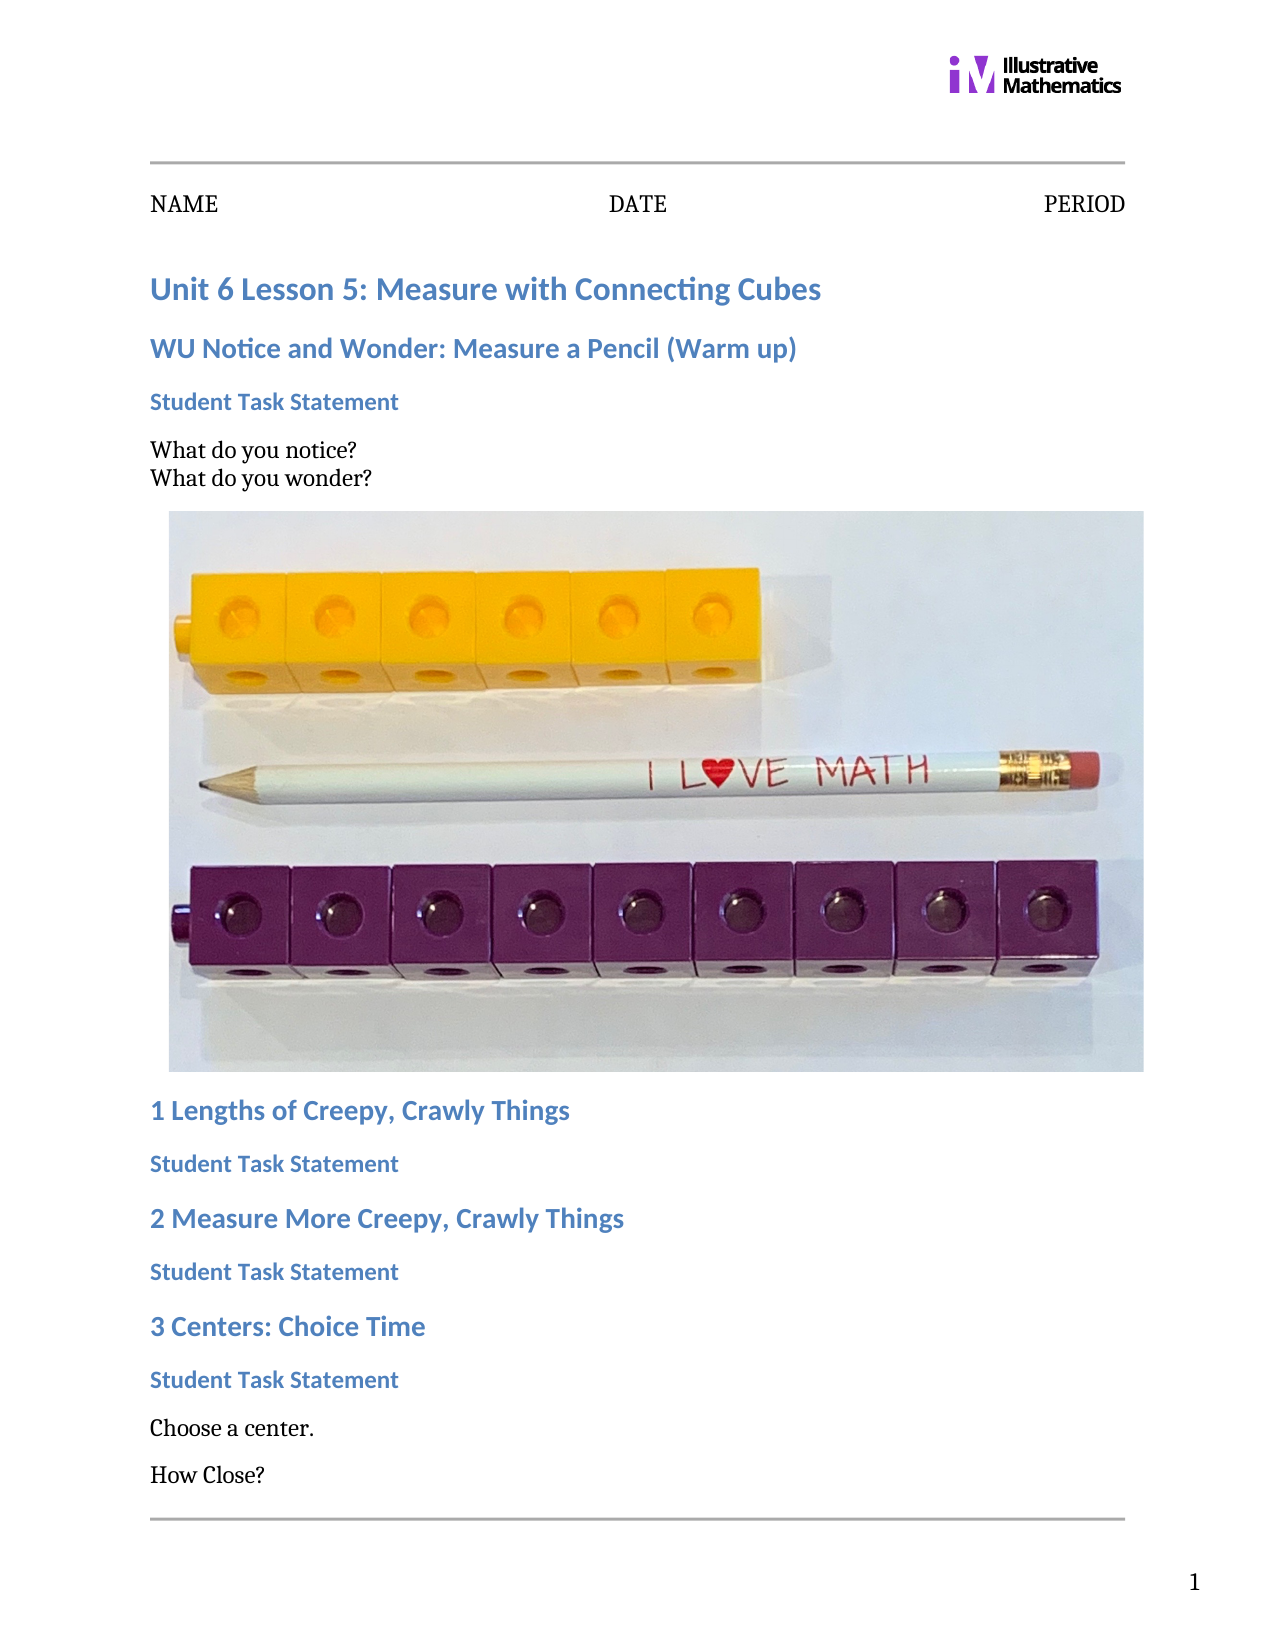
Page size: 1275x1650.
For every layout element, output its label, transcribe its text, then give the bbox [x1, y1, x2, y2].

subtitle 3 Centers: Choice Time [150, 1308, 1125, 1343]
picture [168, 511, 1144, 1072]
subtitle Student Task Statement [150, 1256, 1125, 1287]
subtitle WU Notice and Wonder: Measure a Pencil (Warm up) [150, 330, 1125, 366]
subtitle 2 Measure More Creepy, Crawly Things [150, 1200, 1125, 1236]
text Choose a center. [150, 1413, 1125, 1442]
text How Close? [150, 1461, 1125, 1490]
subtitle 1 Lengths of Creepy, Crawly Things [150, 1092, 1125, 1128]
picture [949, 55, 1121, 93]
subtitle Student Task Statement [150, 1364, 1125, 1395]
subtitle Student Task Statement [150, 1149, 1125, 1179]
subtitle Unit 6 Lesson 5: Measure with Connecting Cubes [150, 268, 1125, 309]
text What do you notice? What do you wonder? [150, 436, 1125, 493]
subtitle Student Task Statement [150, 386, 1125, 417]
